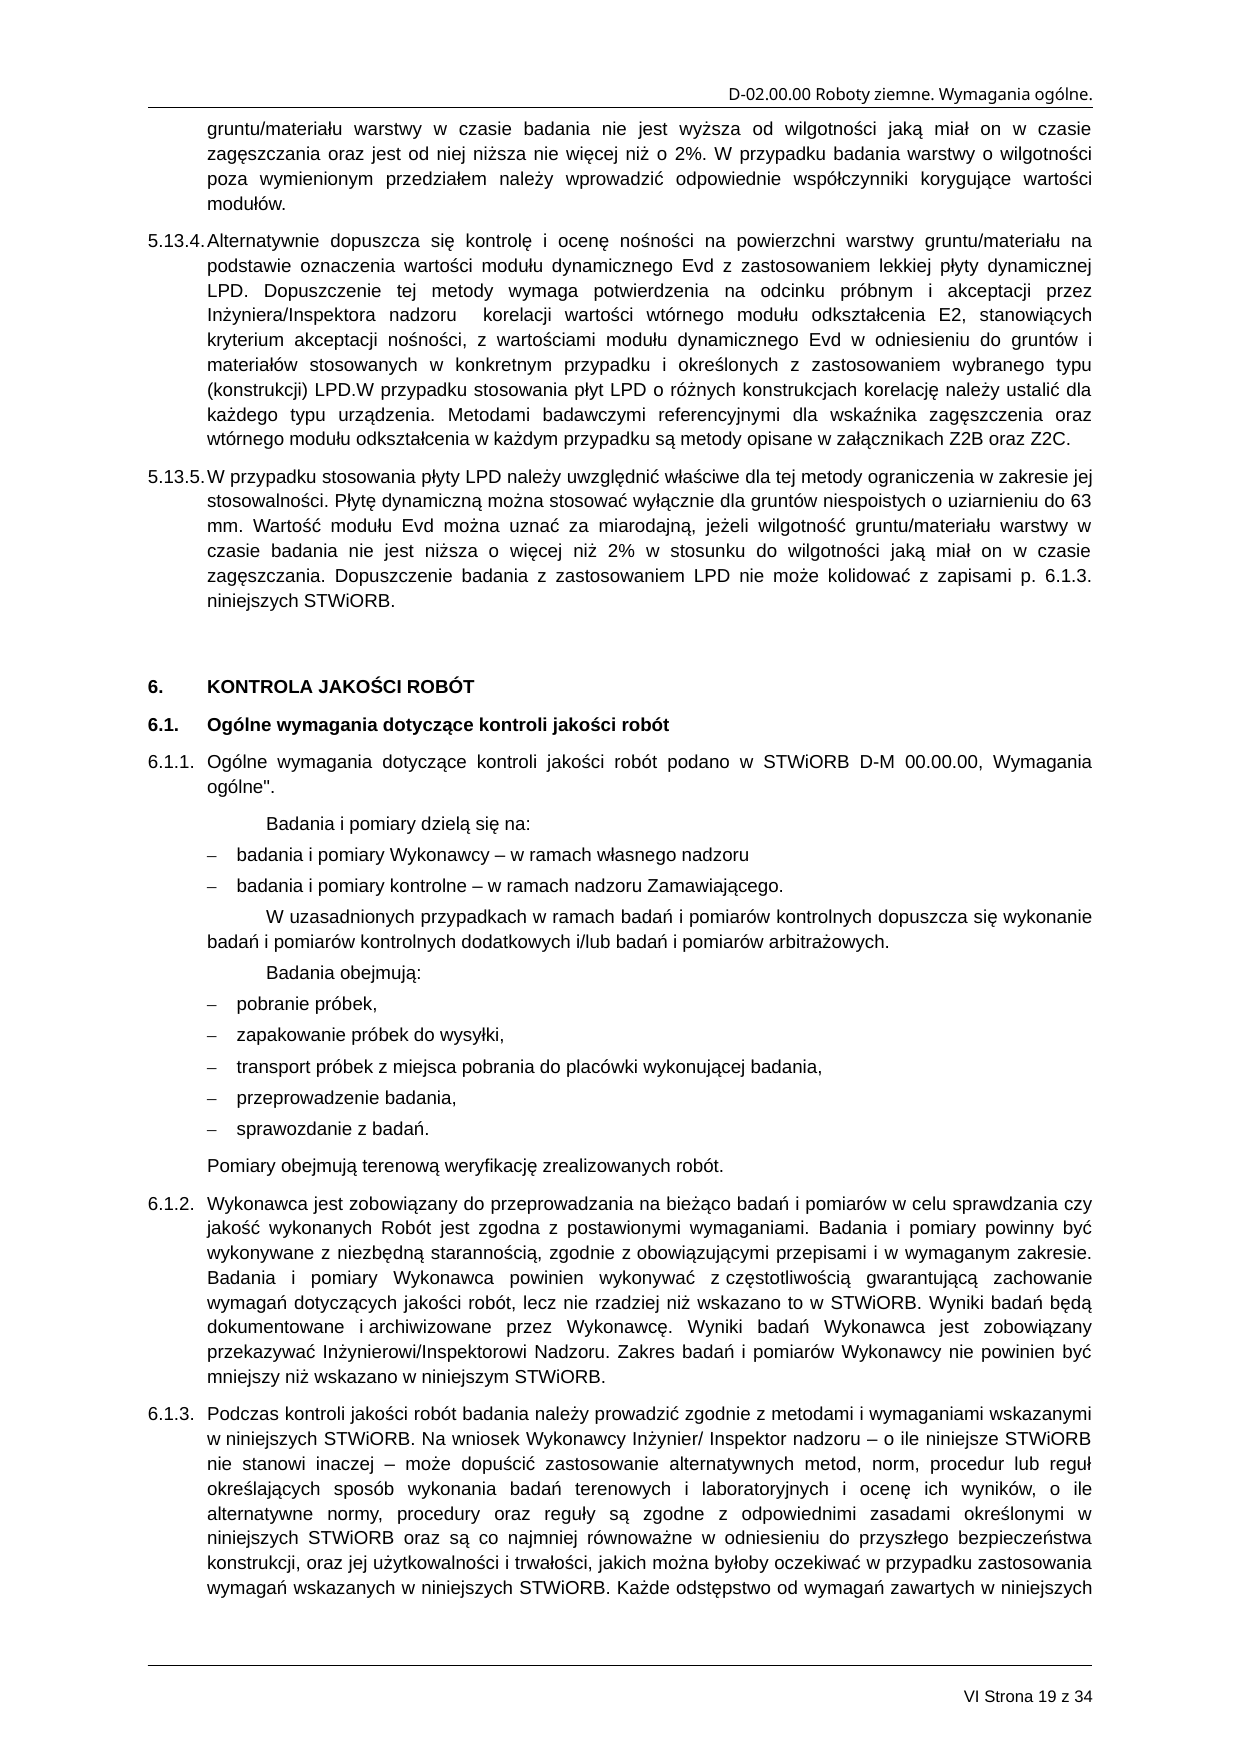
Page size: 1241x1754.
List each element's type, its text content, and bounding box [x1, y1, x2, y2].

list zapakowanie próbek do wysyłki, [207, 1024, 1092, 1046]
list pobranie próbek, [207, 993, 1092, 1015]
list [148, 1403, 1092, 1598]
list przeprowadzenie badania, [207, 1087, 1092, 1108]
list badania i pomiary Wykonawcy – w ramach własnego nadzoru [207, 844, 1092, 866]
list Wykonawca jest zobowiązany do przeprowadzania na bieżąco badań i pomiarów w celu sprawdzania czy jakość wykonanych Robót jest zgodna z postawionymi wymaganiami. Badania i pomiary powinny być wykonywane z niezbędną starannością, zgodnie z obowiązującymi przepisami i w wymaganym zakresie. Badania i pomiary Wykonawca powinien wykonywać z częstotliwością gwarantującą zachowanie wymagań dotyczących jakości robót, lecz nie rzadziej niż wskazano to w STWiORB. Wyniki badań będą dokumentowane i archiwizowane przez Wykonawcę. Wyniki badań Wykonawca jest zobowiązany przekazywać Inżynierowi/Inspektorowi Nadzoru. Zakres badań i pomiarów Wykonawcy nie powinien być mniejszy niż wskazano w niniejszym STWiORB. [148, 1192, 1092, 1387]
list KONTROLA JAKOŚCI ROBÓT [148, 676, 1092, 698]
list sprawozdanie z badań. [207, 1118, 1092, 1139]
list Badania i pomiary dzielą się na: [207, 813, 1092, 834]
text W uzasadnionych przypadkach w ramach badań i pomiarów kontrolnych dopuszcza się wykonanie badań i pomiarów kontrolnych dodatkowych i/lub badań i pomiarów arbitrażowych. [207, 906, 1092, 953]
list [148, 118, 1092, 214]
list transport próbek z miejsca pobrania do placówki wykonującej badania, [207, 1055, 1092, 1077]
list W przypadku stosowania płyty LPD należy uwzględnić właściwe dla tej metody ograniczenia w zakresie jej stosowalności. Płytę dynamiczną można stosować wyłącznie dla gruntów niespoistych o uziarnieniu do 63 mm. Wartość modułu Evd można uznać za miarodajną, jeżeli wilgotność gruntu/materiału warstwy w czasie badania nie jest niższa o więcej niż 2% w stosunku do wilgotności jaką miał on w czasie zagęszczania. Dopuszczenie badania z zastosowaniem LPD nie może kolidować z zapisami p. 6.1.3. niniejszych STWiORB. [148, 465, 1092, 611]
list Ogólne wymagania dotyczące kontroli jakości robót [148, 713, 1092, 735]
list Alternatywnie dopuszcza się kontrolę i ocenę nośności na powierzchni warstwy gruntu/materiału na podstawie oznaczenia wartości modułu dynamicznego Evd z zastosowaniem lekkiej płyty dynamicznej LPD. Dopuszczenie tej metody wymaga potwierdzenia na odcinku próbnym i akceptacji przez Inżyniera/Inspektora nadzoru korelacji wartości wtórnego modułu odkształcenia E2, stanowiących kryterium akceptacji nośności, z wartościami modułu dynamicznego Evd w odniesieniu do gruntów i materiałów stosowanych w konkretnym przypadku i określonych z zastosowaniem wybranego typu (konstrukcji) LPD.W przypadku stosowania płyt LPD o różnych konstrukcjach korelację należy ustalić dla każdego typu urządzenia. Metodami badawczymi referencyjnymi dla wskaźnika zagęszczenia oraz wtórnego modułu odkształcenia w każdym przypadku są metody opisane w załącznikach Z2B oraz Z2C. [148, 230, 1092, 450]
list badania i pomiary kontrolne – w ramach nadzoru Zamawiającego. [207, 875, 1092, 897]
text Badania obejmują: [207, 962, 1092, 984]
text Pomiary obejmują terenową weryfikację zrealizowanych robót. [148, 1155, 1092, 1177]
list Ogólne wymagania dotyczące kontroli jakości robót podano w STWiORB D-M 00.00.00, Wymagania ogólne". [148, 751, 1092, 797]
